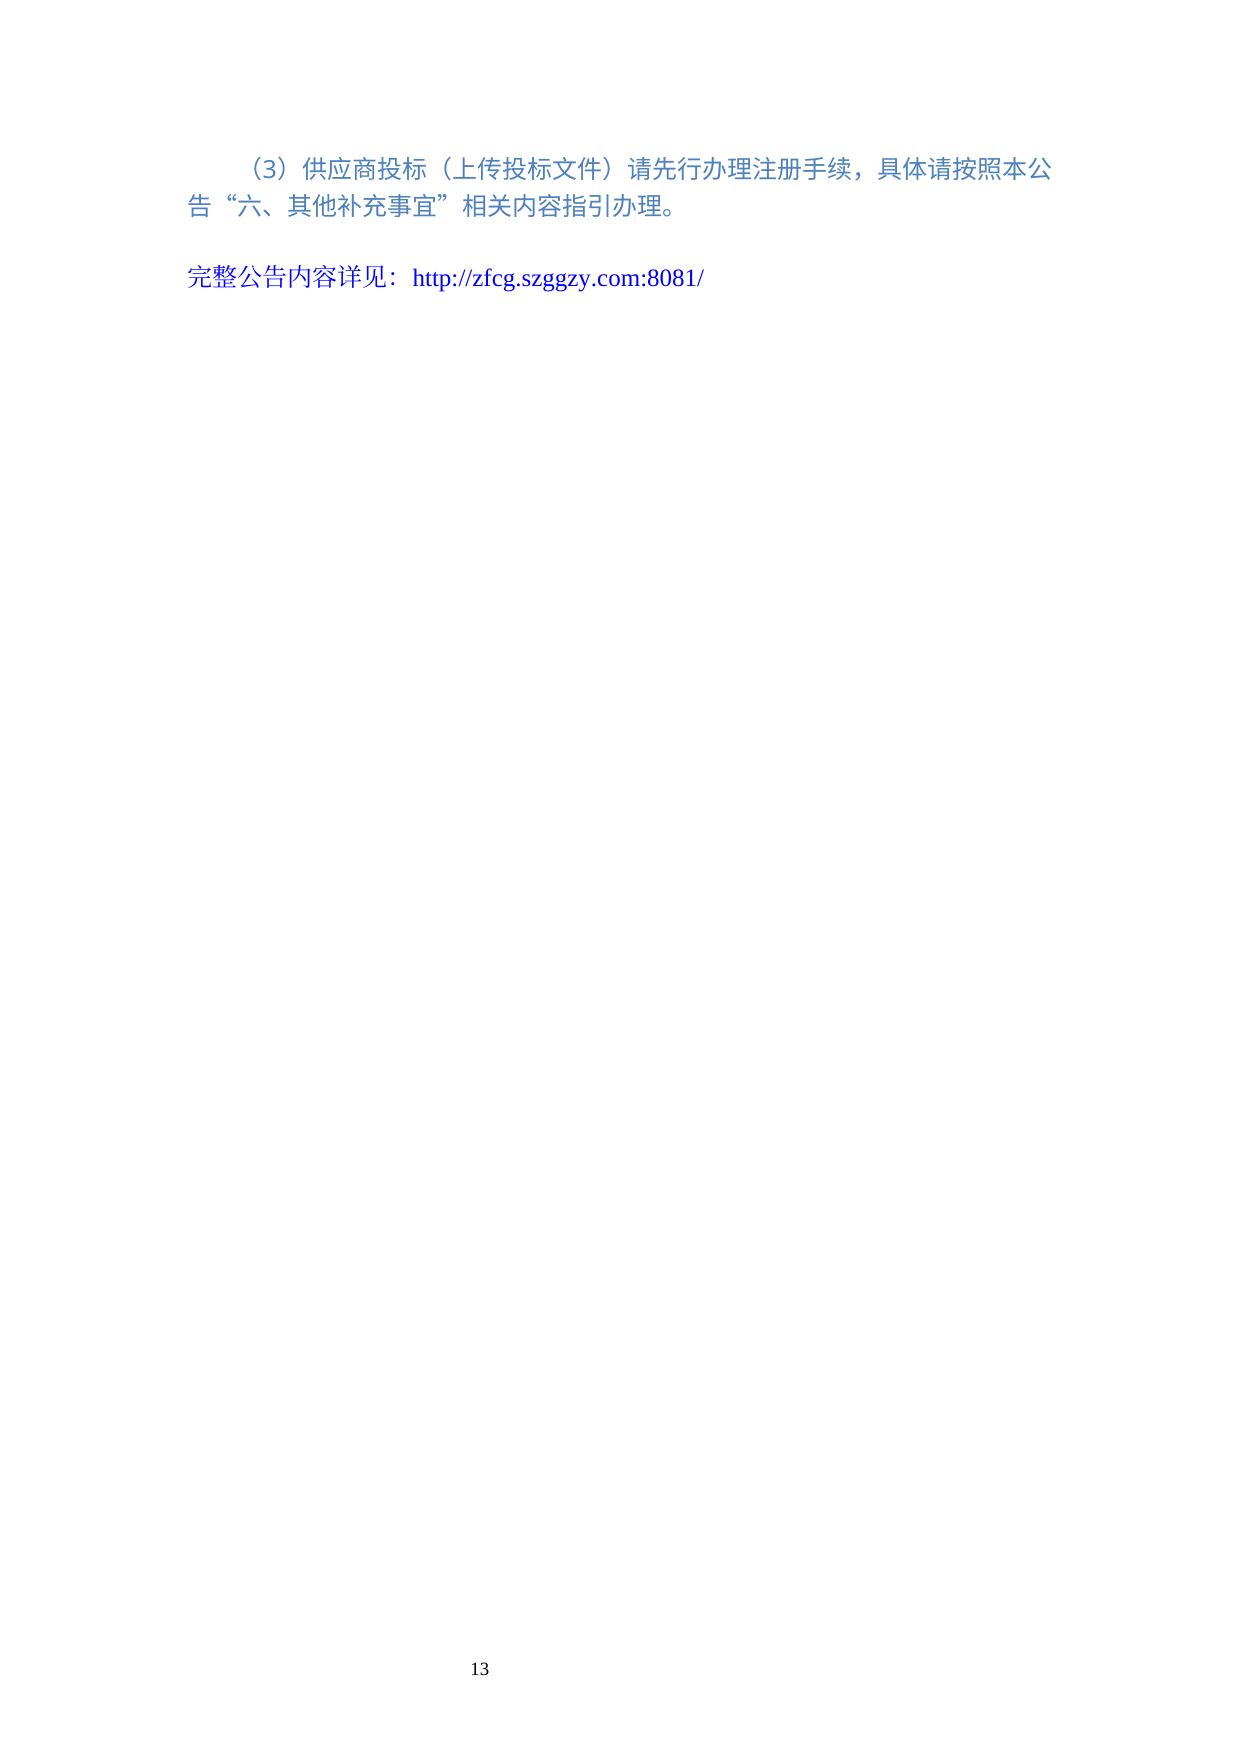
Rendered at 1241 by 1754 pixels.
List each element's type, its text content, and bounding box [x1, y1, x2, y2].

text 完整公告内容详见：http://zfcg.szggzy.com:8081/ [187, 263, 1053, 292]
text （3）供应商投标（上传投标文件）请先行办理注册手续，具体请按照本公告“六、其他补充事宜”相关内容指引办理。 [187, 150, 1053, 222]
